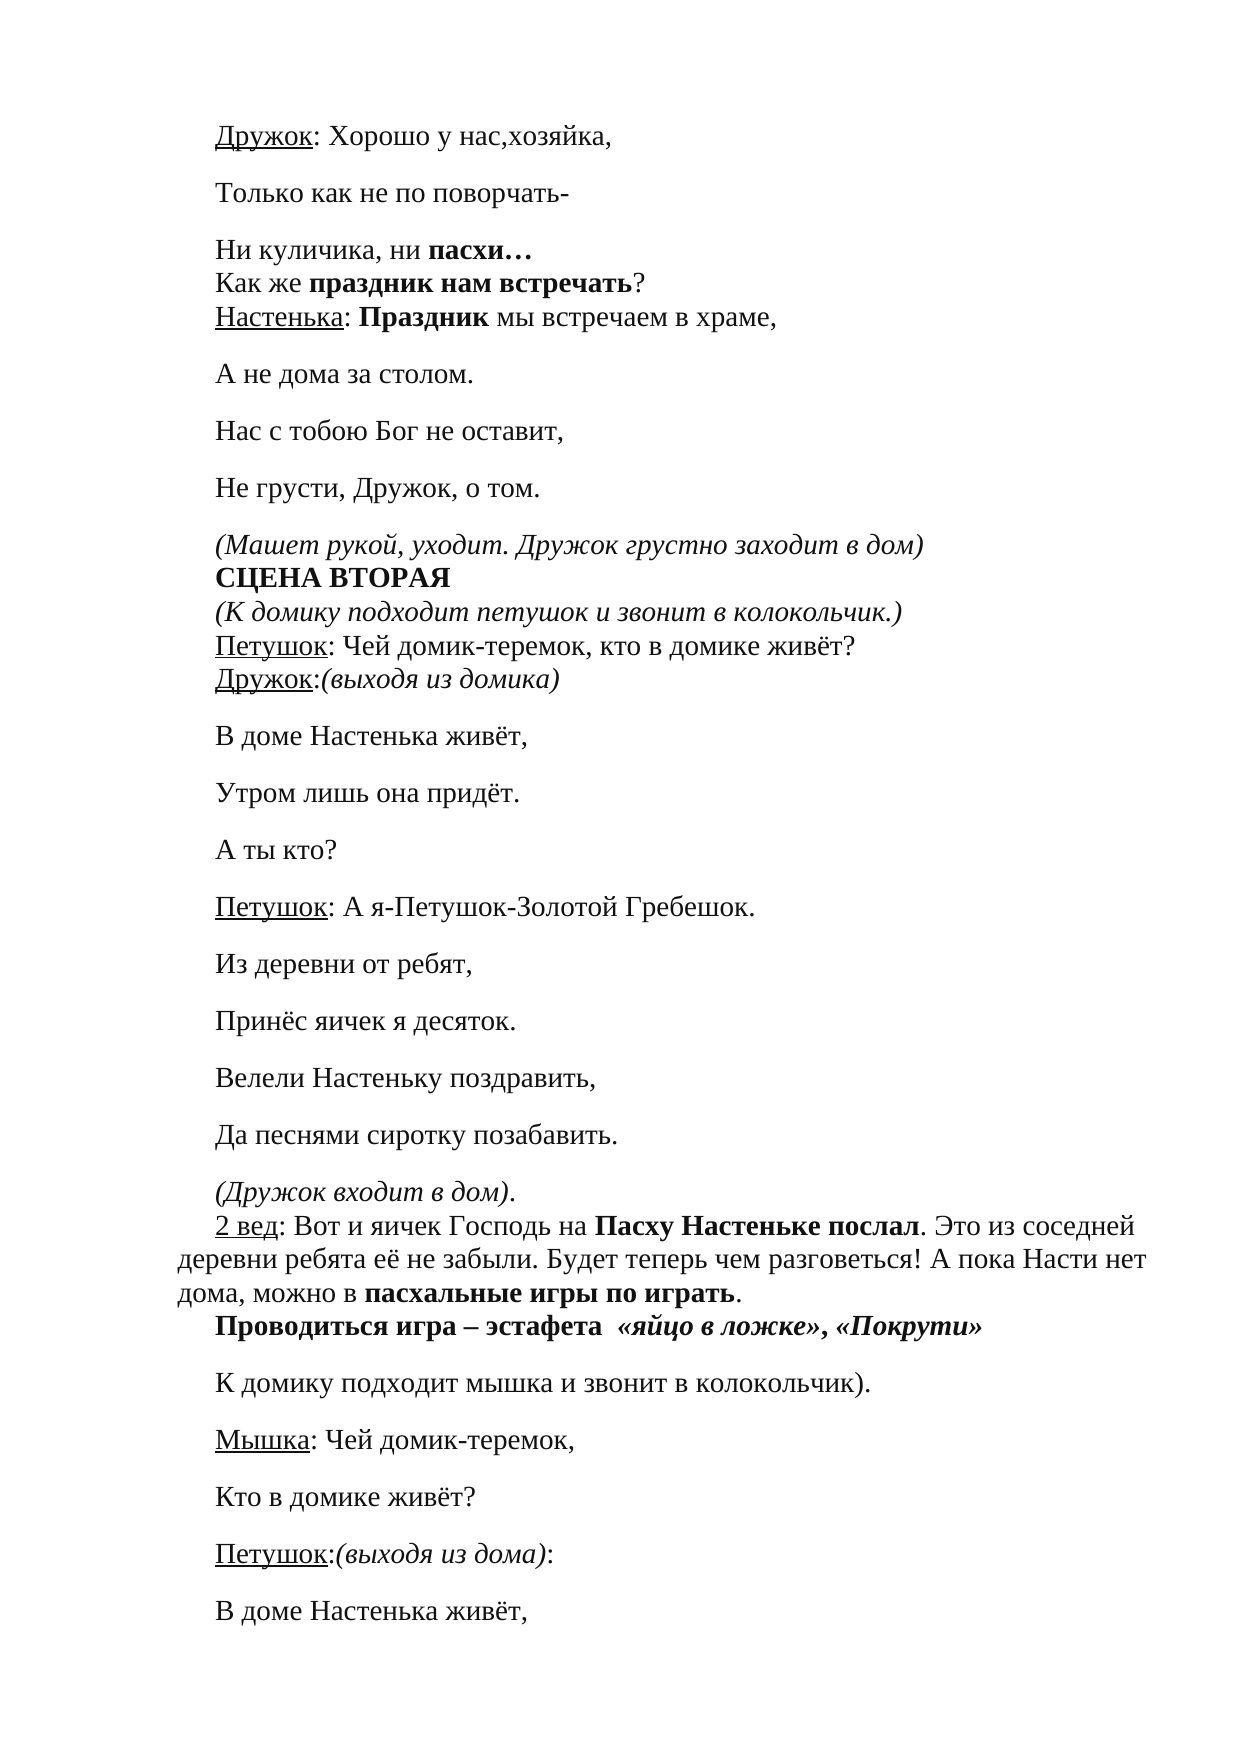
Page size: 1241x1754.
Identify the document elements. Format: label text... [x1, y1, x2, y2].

text СЦЕНА ВТОРАЯ [177, 561, 1152, 594]
text Дружок:(выходя из домика) [177, 661, 1152, 695]
text К домику подходит мышка и звонит в колокольчик). [177, 1365, 1152, 1399]
text Велели Настеньку поздравить, [177, 1060, 1152, 1094]
text Только как не по поворчать- [177, 175, 1152, 209]
text Дружок: Хорошо у нас,хозяйка, [177, 118, 1152, 152]
text Принёс яичек я десяток. [177, 1003, 1152, 1037]
text Как же праздник нам встречать? [177, 266, 1152, 299]
text В доме Настенька живёт, [177, 1593, 1152, 1627]
text Петушок: А я-Петушок-Золотой Гребешок. [177, 889, 1152, 923]
text Кто в домике живёт? [177, 1479, 1152, 1513]
text (Машет рукой, уходит. Дружок грустно заходит в дом) [177, 527, 1152, 561]
text Петушок:(выходя из дома): [177, 1536, 1152, 1570]
text (Дружок входит в дом). [177, 1174, 1152, 1208]
text Да песнями сиротку позабавить. [177, 1117, 1152, 1151]
text В доме Настенька живёт, [177, 718, 1152, 752]
text Из деревни от ребят, [177, 946, 1152, 980]
text (К домику подходит петушок и звонит в колокольчик.) [177, 594, 1152, 628]
text 2 вед: Вот и яичек Господь на Пасху Настеньке послал. Это из соседней деревни ребята её не забыли. Будет теперь чем разговеться! А пока Насти нет дома, можно в пасхальные игры по играть. [177, 1208, 1152, 1308]
text Проводиться игра – эстафета «яйцо в ложке», «Покрути» [177, 1308, 1152, 1342]
text Не грусти, Дружок, о том. [177, 470, 1152, 504]
text Мышка: Чей домик-теремок, [177, 1422, 1152, 1456]
text А не дома за столом. [177, 356, 1152, 390]
text Нас с тобою Бог не оставит, [177, 413, 1152, 447]
text Утром лишь она придёт. [177, 775, 1152, 809]
text Ни куличика, ни пасхи… [177, 232, 1152, 266]
text Петушок: Чей домик-теремок, кто в домике живёт? [177, 628, 1152, 661]
text А ты кто? [177, 832, 1152, 866]
text Настенька: Праздник мы встречаем в храме, [177, 299, 1152, 333]
